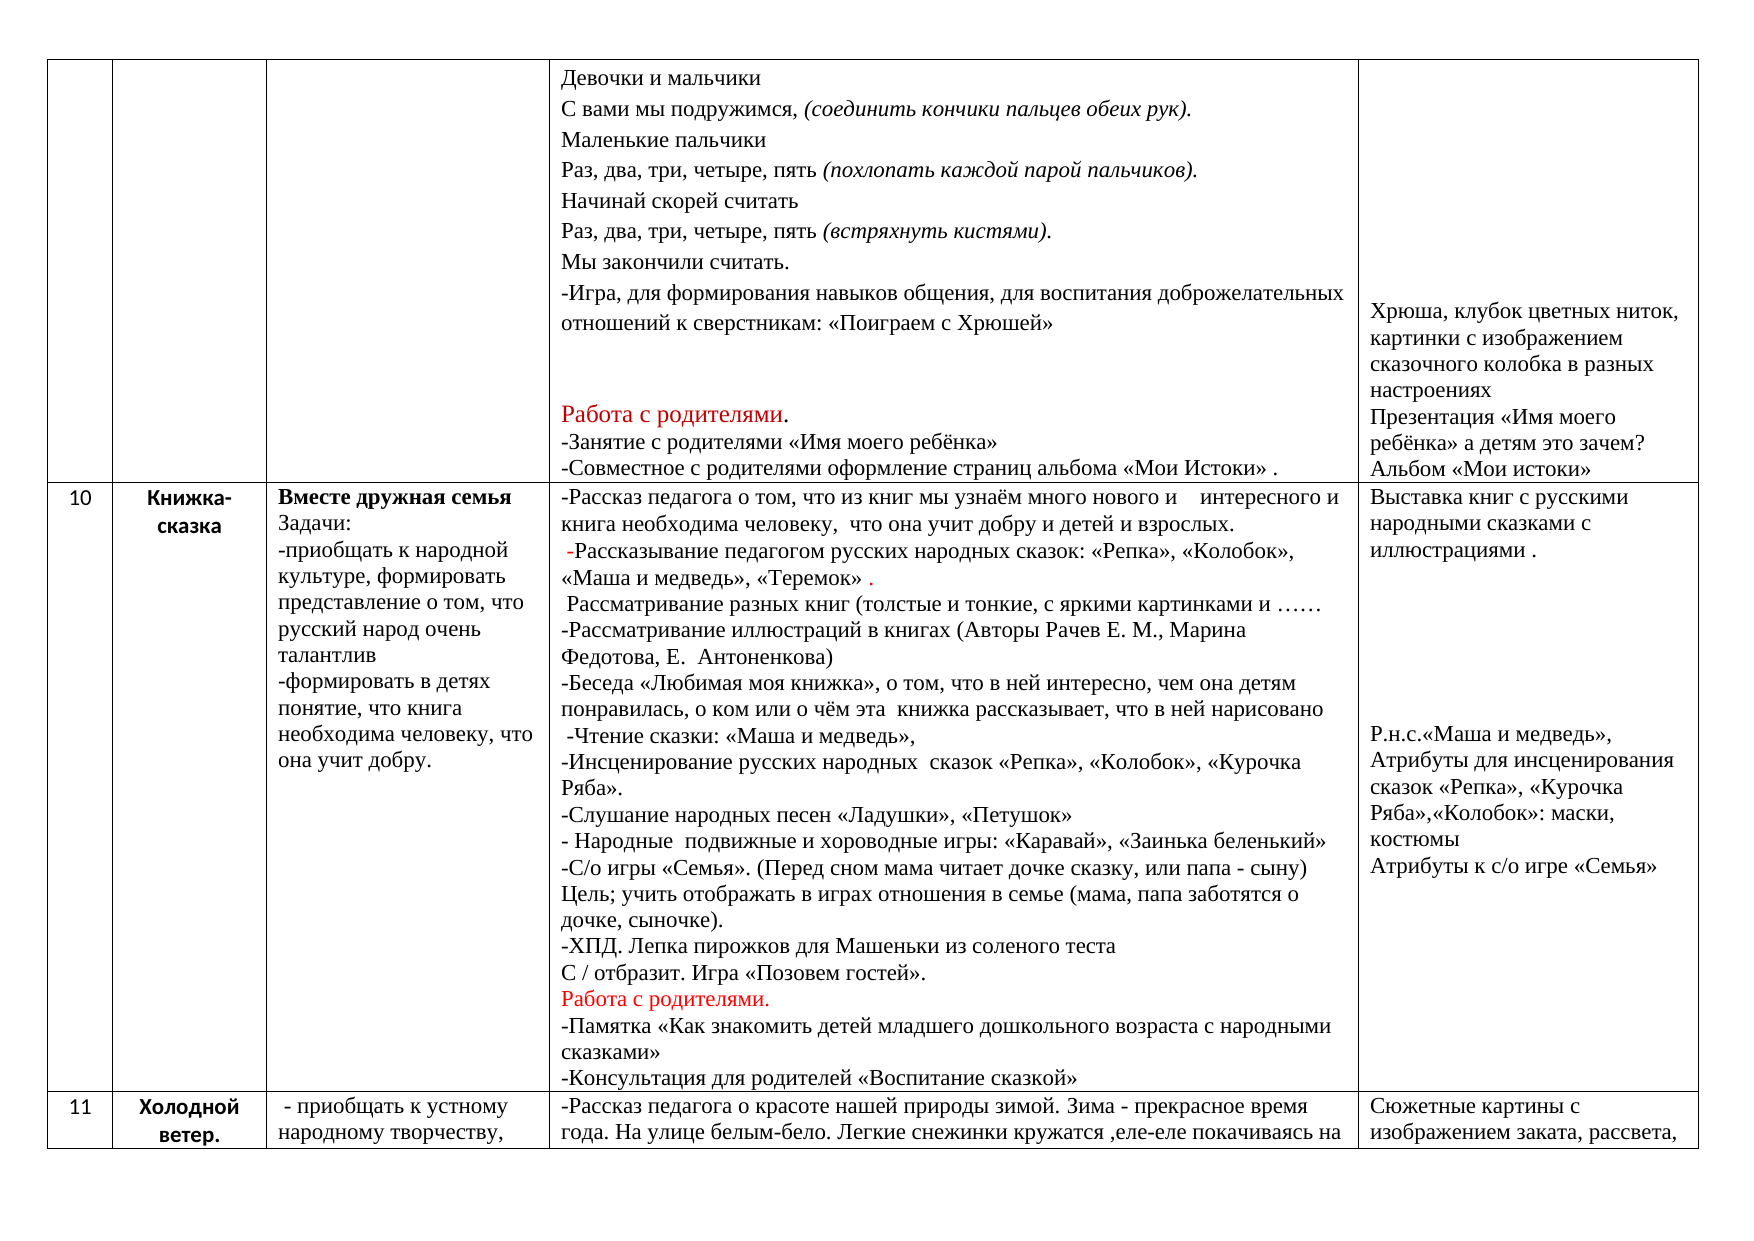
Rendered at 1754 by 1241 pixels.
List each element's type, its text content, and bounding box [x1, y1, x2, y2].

table_cell 11 [48, 1092, 112, 1148]
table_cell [113, 60, 266, 482]
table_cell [550, 60, 1358, 482]
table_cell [550, 1092, 1358, 1148]
table_cell 10 [48, 483, 112, 1091]
table_cell Вместе дружная семья Задачи: -приобщать к народной культуре, формировать представление о том, что русский народ очень талантлив -формировать в детях понятие, что книга необходима человеку, что она учит добру. [267, 483, 549, 1091]
table_cell Книжка-сказка [113, 483, 266, 1091]
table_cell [267, 60, 549, 482]
table_cell 8 [48, 60, 112, 482]
table_cell -Рассказ педагога о том, что из книг мы узнаём много нового и интересного и книга необходима человеку, что она учит добру и детей и взрослых. -Рассказывание педагогом русских народных сказок: «Репка», «Колобок», «Маша и медведь», «Теремок» . Рассматривание разных книг (толстые и тонкие, с яркими картинками и …… -Рассматривание иллюстраций в книгах (Авторы Рачев Е. М., Марина Федотова, Е. Антоненкова) -Беседа «Любимая моя книжка», о том, что в ней интересно, чем она детям понравилась, о ком или о чём эта книжка рассказывает, что в ней нарисовано -Чтение сказки: «Маша и медведь», -Инсценирование русских народных сказок «Репка», «Колобок», «Курочка Ряба». -Слушание народных песен «Ладушки», «Петушок» - Народные подвижные и хороводные игры: «Каравай», «Заинька беленький» -С/о игры «Семья». (Перед сном мама читает дочке сказку, или папа - сыну) Цель; учить отображать в играх отношения в семье (мама, папа заботятся о дочке, сыночке). -ХПД. Лепка пирожков для Машеньки из соленого теста С / отбразит. Игра «Позовем гостей». Работа с родителями. -Памятка «Как знакомить детей младшего дошкольного возраста с народными сказками» -Консультация для родителей «Воспитание сказкой» [550, 483, 1358, 1091]
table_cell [267, 1092, 549, 1148]
table_cell Выставка книг с русскими народными сказками с иллюстрациями . Р.н.с.«Маша и медведь», Атрибуты для инсценирования сказок «Репка», «Курочка Ряба»,«Колобок»: маски, костюмы Атрибуты к с/о игре «Семья» [1359, 483, 1698, 1091]
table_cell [1359, 60, 1698, 482]
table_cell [1359, 1092, 1698, 1148]
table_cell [113, 1092, 266, 1148]
